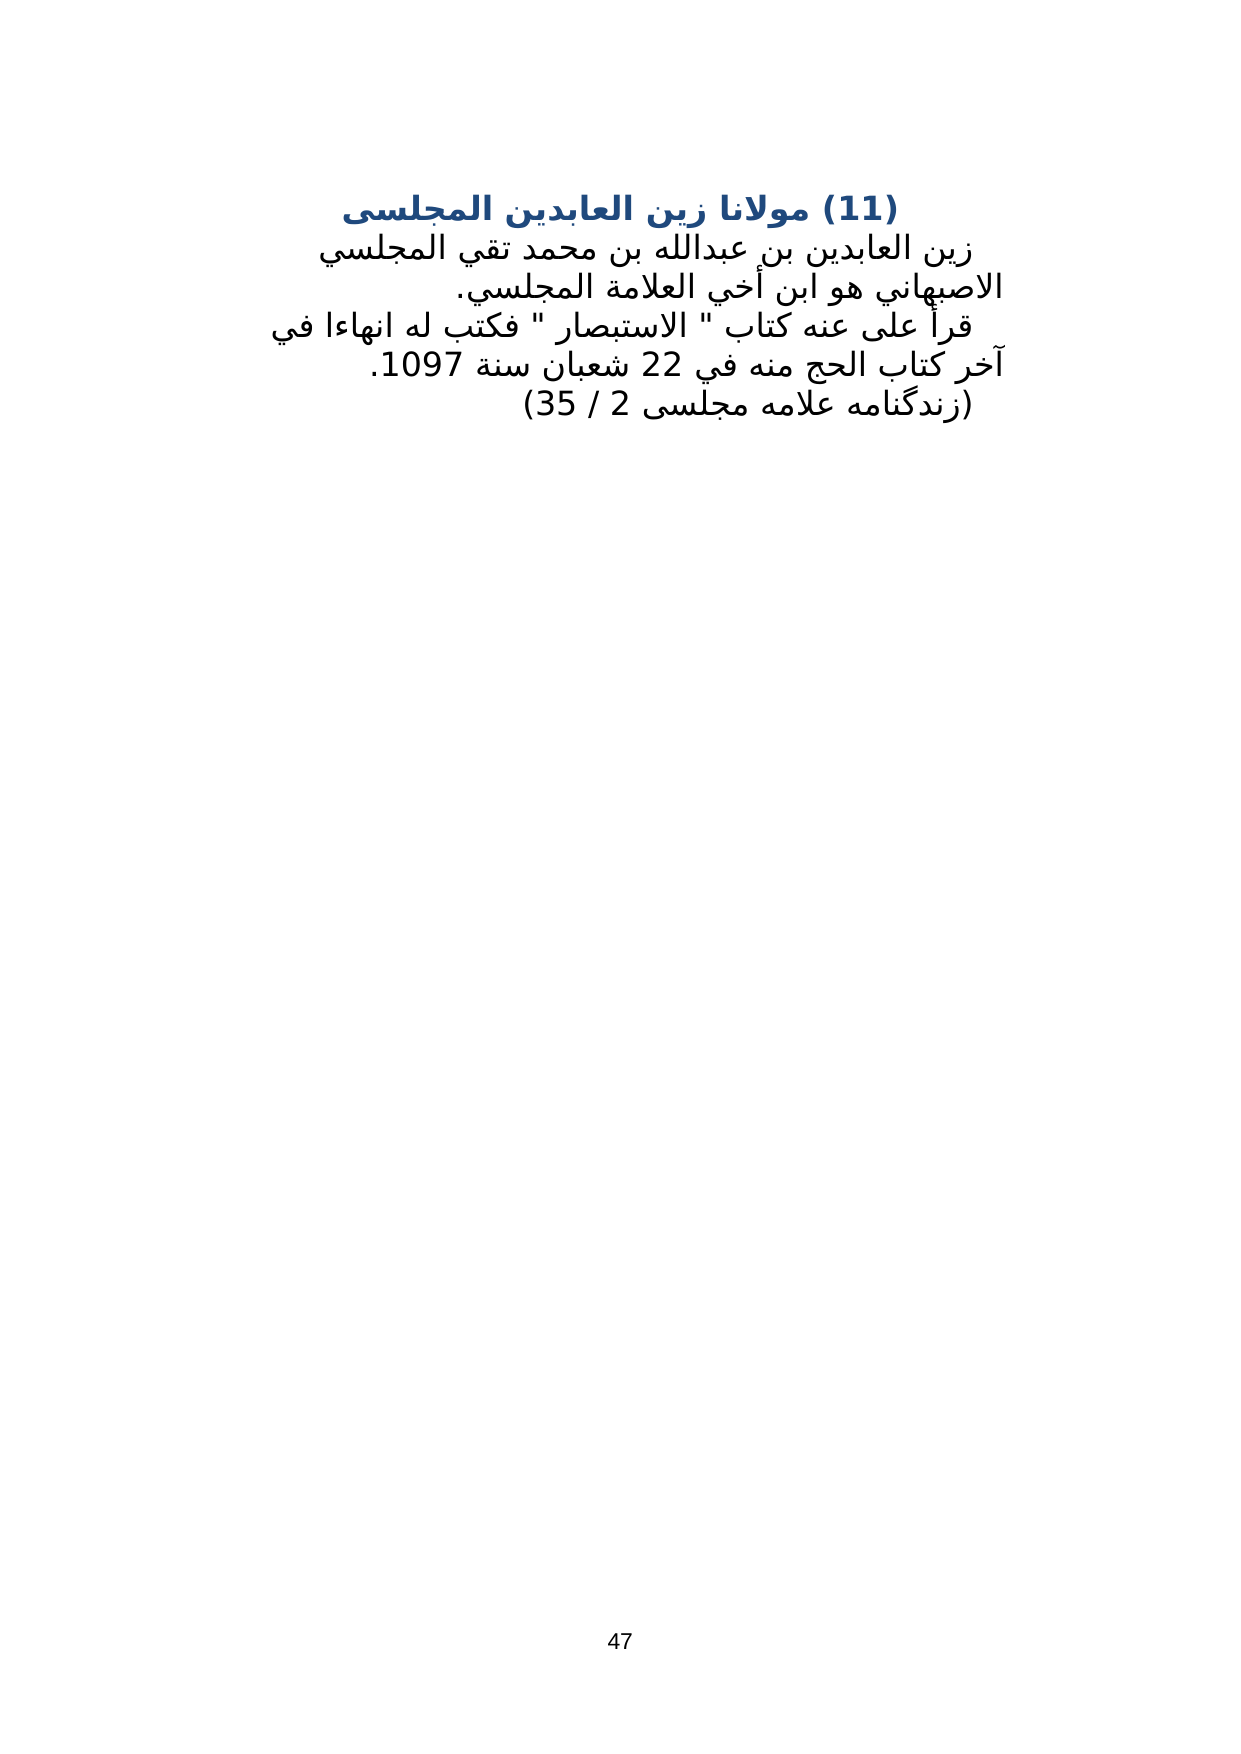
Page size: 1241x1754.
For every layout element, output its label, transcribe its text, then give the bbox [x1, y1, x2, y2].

text (زندگنامه علامه مجلسى 2 / 35) [236, 384, 1004, 423]
subtitle (11) مولانا زين العابدين المجلسى [236, 190, 1004, 228]
text قرأ على عنه كتاب " الاستبصار " فكتب له انهاء‌ا في آخر كتاب الحج منه في 22 شعبان سنة 1097. [236, 306, 1004, 384]
text زين العابدين بن عبدالله بن محمد تقي المجلسي الاصبهاني هو ابن أخي العلامة المجلسي. [236, 228, 1004, 306]
